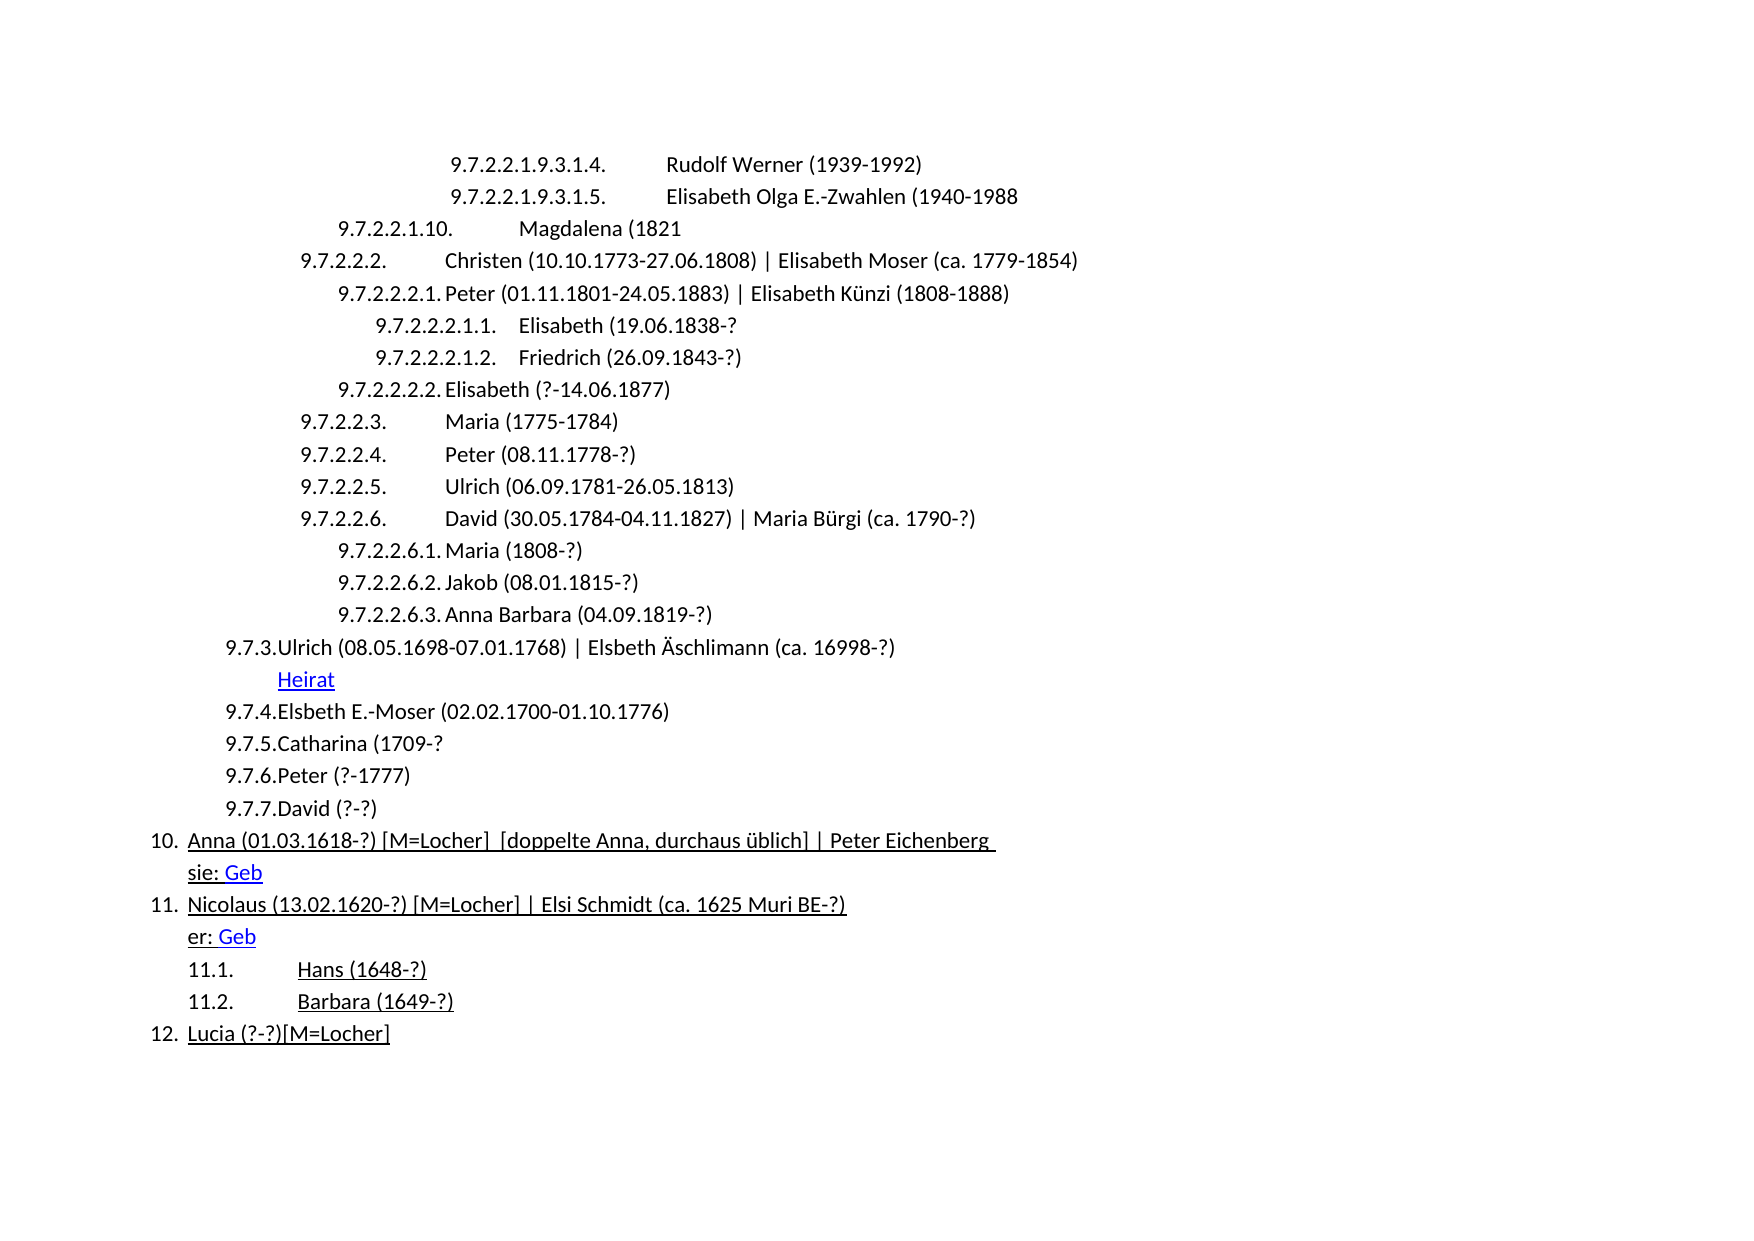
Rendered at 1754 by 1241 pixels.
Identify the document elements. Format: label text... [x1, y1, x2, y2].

list David (30.05.1784-04.11.1827) | Maria Bürgi (ca. 1790-?) [300, 504, 1604, 532]
list Peter (08.11.1778-?) [300, 440, 1604, 468]
list Maria (1808-?) [337, 536, 1604, 564]
list Nicolaus (13.02.1620-?) [M=Locher] | Elsi Schmidt (ca. 1625 Muri BE-?) er: Geb [150, 890, 1604, 951]
list Elisabeth (?-14.06.1877) [337, 375, 1604, 403]
list David (?-?) [225, 794, 1604, 822]
list Barbara (1649-?) [187, 987, 1604, 1015]
list Lucia (?-?)[M=Locher] [150, 1019, 1604, 1047]
list Anna (01.03.1618-?) [M=Locher] [doppelte Anna, durchaus üblich] | Peter Eichenberg sie: Geb [150, 826, 1604, 886]
list Anna Barbara (04.09.1819-?) [337, 601, 1604, 629]
list Hans (1648-?) [187, 955, 1604, 983]
list Maria (1775-1784) [300, 407, 1604, 436]
list Peter (?-1777) [225, 762, 1604, 789]
list Ulrich (08.05.1698-07.01.1768) | Elsbeth Äschlimann (ca. 16998-?) Heirat [225, 633, 1604, 693]
list Magdalena (1821 [337, 214, 1604, 242]
list Peter (01.11.1801-24.05.1883) | Elisabeth Künzi (1808-1888) [337, 279, 1604, 307]
list Elisabeth (19.06.1838-? [375, 311, 1604, 339]
list Elsbeth E.-Moser (02.02.1700-01.10.1776) [225, 697, 1604, 725]
list Christen (10.10.1773-27.06.1808) | Elisabeth Moser (ca. 1779-1854) [300, 247, 1604, 274]
list Jakob (08.01.1815-?) [337, 568, 1604, 596]
list Ulrich (06.09.1781-26.05.1813) [300, 472, 1604, 500]
list Catharina (1709-? [225, 729, 1604, 757]
list Elisabeth Olga E.-Zwahlen (1940-1988 [450, 182, 1604, 210]
list Rudolf Werner (1939-1992) [450, 150, 1604, 178]
list Friedrich (26.09.1843-?) [375, 343, 1604, 371]
